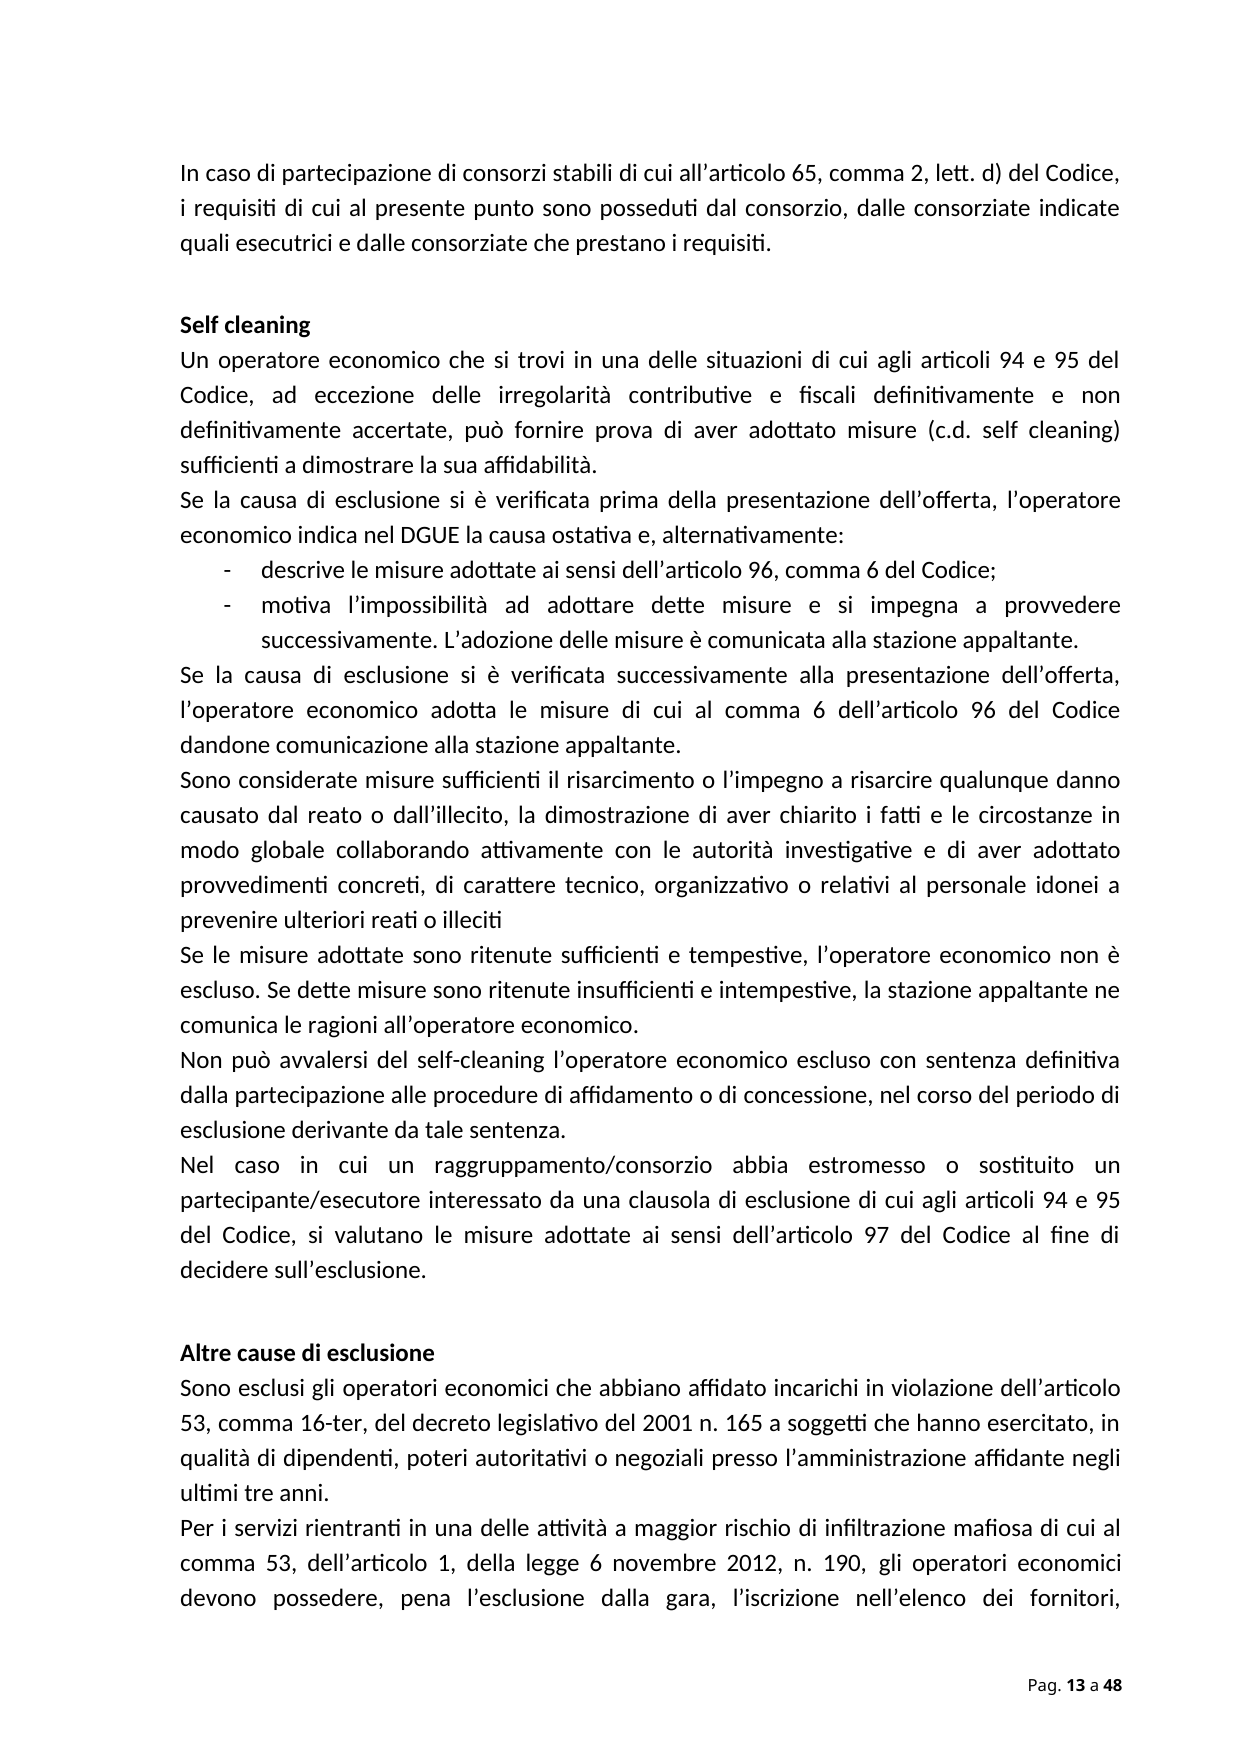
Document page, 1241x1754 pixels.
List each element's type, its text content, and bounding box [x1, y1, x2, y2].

text In caso di partecipazione di consorzi stabili di cui all’articolo 65, comma 2, lett. d) del Codice, i requisiti di cui al presente punto sono posseduti dal consorzio, dalle consorziate indicate quali esecutrici e dalle consorziate che prestano i requisiti. [180, 157, 1122, 257]
text Non può avvalersi del self-cleaning l’operatore economico escluso con sentenza definitiva dalla partecipazione alle procedure di affidamento o di concessione, nel corso del periodo di esclusione derivante da tale sentenza. [180, 1044, 1122, 1145]
text Se la causa di esclusione si è verificata successivamente alla presentazione dell’offerta, l’operatore economico adotta le misure di cui al comma 6 dell’articolo 96 del Codice dandone comunicazione alla stazione appaltante. [180, 659, 1122, 760]
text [180, 1512, 1122, 1612]
text Sono esclusi gli operatori economici che abbiano affidato incarichi in violazione dell’articolo 53, comma 16-ter, del decreto legislativo del 2001 n. 165 a soggetti che hanno esercitato, in qualità di dipendenti, poteri autoritativi o negoziali presso l’amministrazione affidante negli ultimi tre anni. [180, 1372, 1122, 1507]
text Un operatore economico che si trovi in una delle situazioni di cui agli articoli 94 e 95 del Codice, ad eccezione delle irregolarità contributive e fiscali definitivamente e non definitivamente accertate, può fornire prova di aver adottato misure (c.d. self cleaning) sufficienti a dimostrare la sua affidabilità. [180, 344, 1122, 480]
text Altre cause di esclusione [180, 1337, 1122, 1367]
list motiva l’impossibilità ad adottare dette misure e si impegna a provvedere successivamente. L’adozione delle misure è comunicata alla stazione appaltante. [223, 589, 1122, 655]
list descrive le misure adottate ai sensi dell’articolo 96, comma 6 del Codice; [223, 554, 1122, 585]
text Self cleaning [180, 309, 1122, 340]
text Se le misure adottate sono ritenute sufficienti e tempestive, l’operatore economico non è escluso. Se dette misure sono ritenute insufficienti e intempestive, la stazione appaltante ne comunica le ragioni all’operatore economico. [180, 939, 1122, 1040]
text Se la causa di esclusione si è verificata prima della presentazione dell’offerta, l’operatore economico indica nel DGUE la causa ostativa e, alternativamente: [180, 484, 1122, 550]
text Nel caso in cui un raggruppamento/consorzio abbia estromesso o sostituito un partecipante/esecutore interessato da una clausola di esclusione di cui agli articoli 94 e 95 del Codice, si valutano le misure adottate ai sensi dell’articolo 97 del Codice al fine di decidere sull’esclusione. [180, 1149, 1122, 1285]
text Sono considerate misure sufficienti il risarcimento o l’impegno a risarcire qualunque danno causato dal reato o dall’illecito, la dimostrazione di aver chiarito i fatti e le circostanze in modo globale collaborando attivamente con le autorità investigative e di aver adottato provvedimenti concreti, di carattere tecnico, organizzativo o relativi al personale idonei a prevenire ulteriori reati o illeciti [180, 764, 1122, 935]
